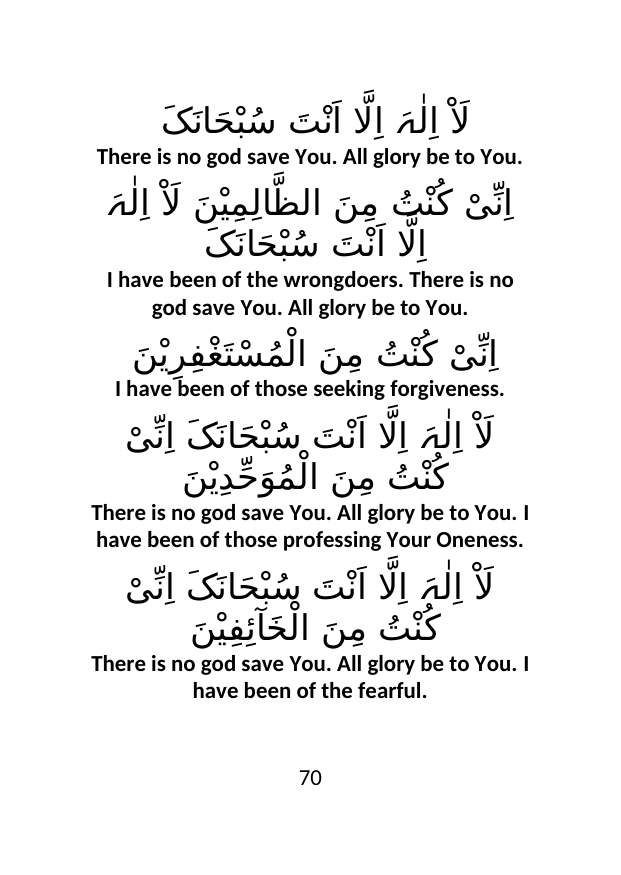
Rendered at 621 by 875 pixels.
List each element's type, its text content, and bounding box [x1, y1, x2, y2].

text اِنِّیْ کُنْتُ مِنَ الْمُسْتَغْفِرِیْنَ [90, 333, 530, 374]
text لَاْ اِلٰہَ اِلَّا اَنْتَ سُبْحَانَکَ اِنِّیْ کُنْتُ مِنَ الْخَآئِفِیْنَ [90, 566, 530, 649]
text I have been of those seeking forgiveness. [90, 374, 530, 403]
text There is no god save You. All glory be to You. [90, 142, 530, 170]
text لَاْ اِلٰہَ اِلَّا اَنْتَ سُبْحَانَکَ [90, 101, 530, 142]
text There is no god save You. All glory be to You. I have been of the fearful. [90, 649, 530, 705]
text There is no god save You. All glory be to You. I have been of those professing Your Oneness. [90, 498, 530, 554]
text اِنِّیْ کُنْتُ مِنَ الظَّالِمِیْنَ لَاْ اِلٰہَ اِلَّا اَنْتَ سُبْحَانَکَ [90, 182, 530, 265]
text لَاْ اِلٰہَ اِلَّا اَنْتَ سُبْحَانَکَ اِنِّیْ کُنْتُ مِنَ الْمُوَحِّدِیْنَ [90, 415, 530, 498]
text I have been of the wrongdoers. There is no god save You. All glory be to You. [90, 265, 530, 321]
